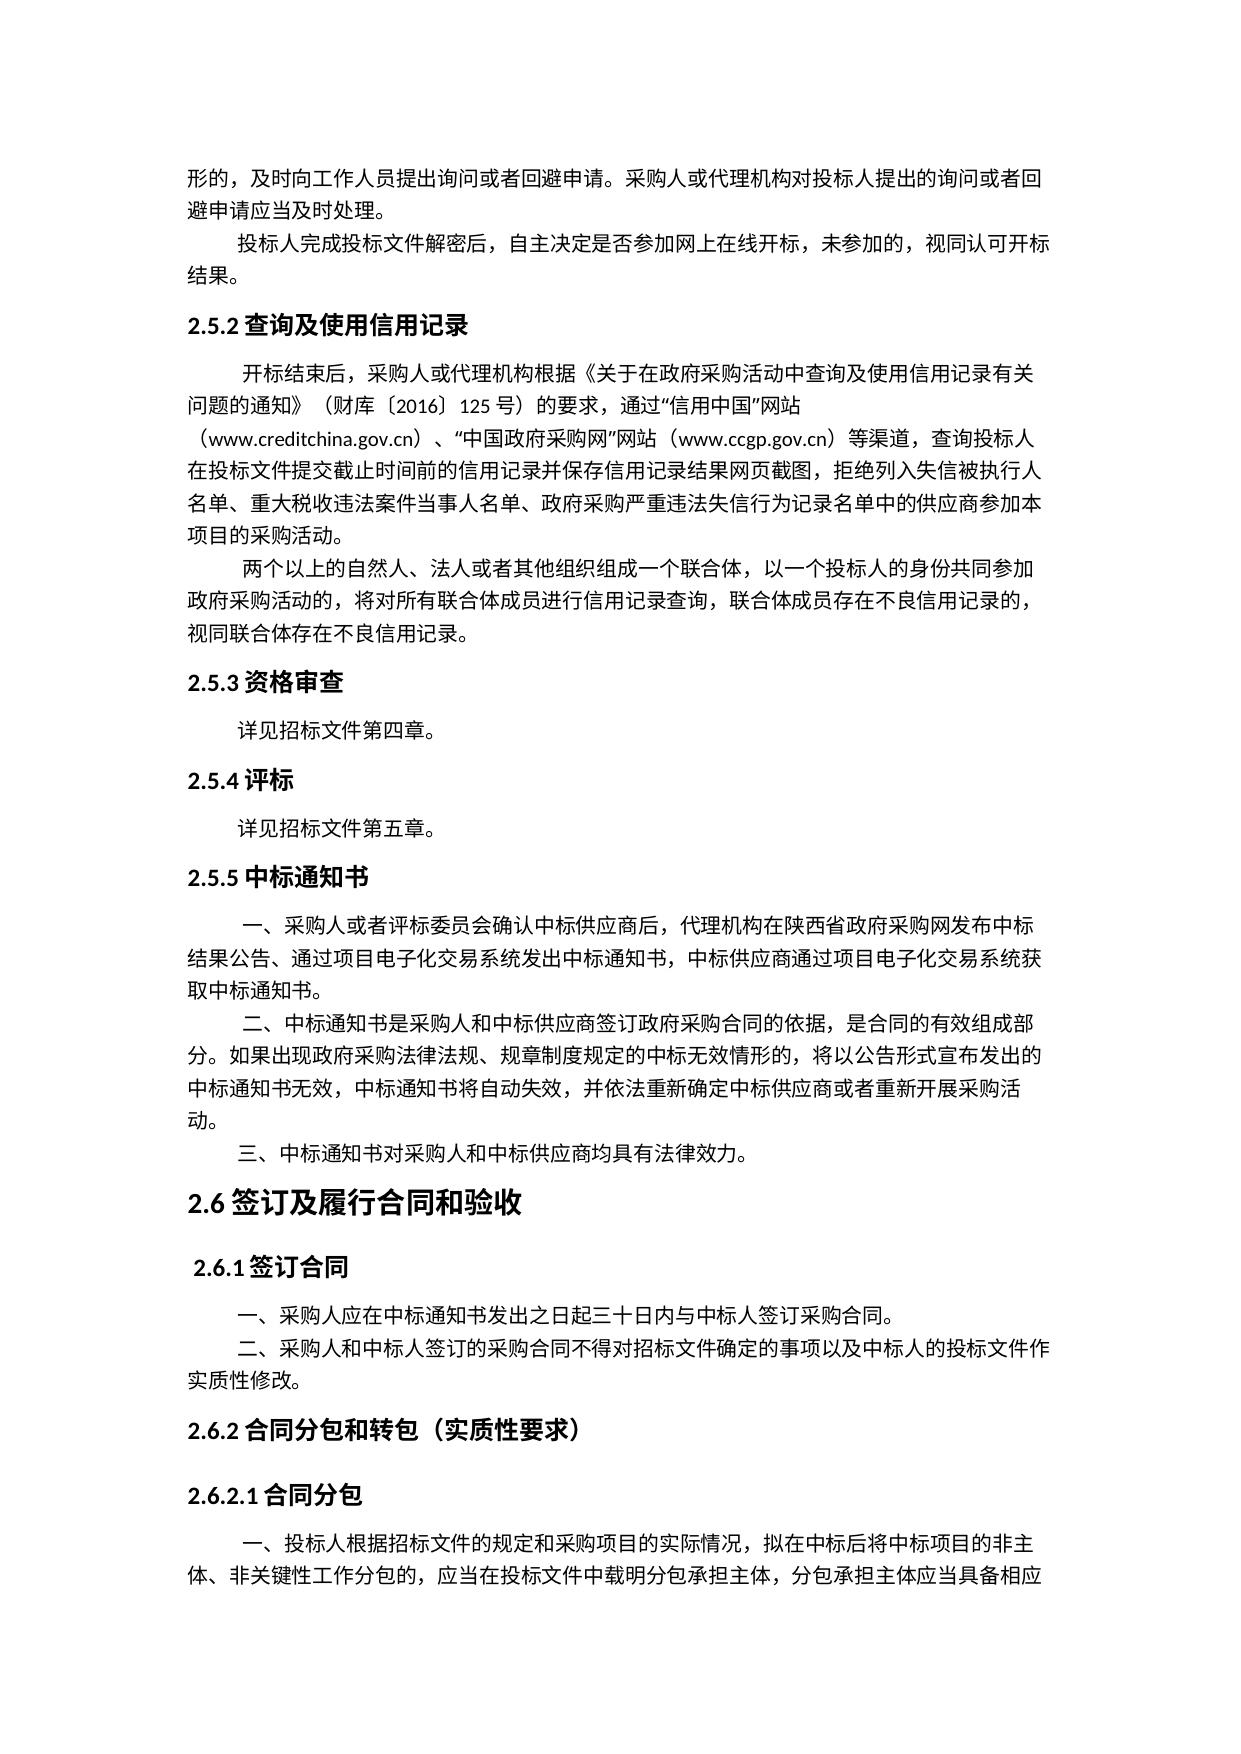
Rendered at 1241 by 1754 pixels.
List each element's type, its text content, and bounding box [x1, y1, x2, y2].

text 投标人完成投标文件解密后，自主决定是否参加网上在线开标，未参加的，视同认可开标结果。 [187, 227, 1053, 292]
text 三、中标通知书对采购人和中标供应商均具有法律效力。 [187, 1137, 1053, 1169]
text 2.6.1签订合同 [187, 1234, 1053, 1299]
text 详见招标文件第四章。 [187, 714, 1053, 747]
text 2.5.5中标通知书 [187, 844, 1053, 909]
text 二、采购人和中标人签订的采购合同不得对招标文件确定的事项以及中标人的投标文件作实质性修改。 [187, 1332, 1053, 1397]
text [187, 162, 1053, 227]
text 详见招标文件第五章。 [187, 812, 1053, 844]
text 一、采购人应在中标通知书发出之日起三十日内与中标人签订采购合同。 [187, 1299, 1053, 1332]
text 二、中标通知书是采购人和中标供应商签订政府采购合同的依据，是合同的有效组成部分。如果出现政府采购法律法规、规章制度规定的中标无效情形的，将以公告形式宣布发出的中标通知书无效，中标通知书将自动失效，并依法重新确定中标供应商或者重新开展采购活动。 [187, 1007, 1053, 1137]
text 2.6签订及履行合同和验收 [187, 1169, 1053, 1234]
text 2.6.2合同分包和转包（实质性要求） [187, 1397, 1053, 1462]
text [187, 1527, 1053, 1592]
text 2.5.2查询及使用信用记录 [187, 292, 1053, 357]
text 一、采购人或者评标委员会确认中标供应商后，代理机构在陕西省政府采购网发布中标结果公告、通过项目电子化交易系统发出中标通知书，中标供应商通过项目电子化交易系统获取中标通知书。 [187, 909, 1053, 1007]
text 2.5.4评标 [187, 747, 1053, 812]
text 2.5.3资格审查 [187, 649, 1053, 714]
text 开标结束后，采购人或代理机构根据《关于在政府采购活动中查询及使用信用记录有关问题的通知》（财库〔2016〕125号）的要求，通过“信用中国”网站（www.creditchina.gov.cn）、“中国政府采购网”网站（www.ccgp.gov.cn）等渠道，查询投标人在投标文件提交截止时间前的信用记录并保存信用记录结果网页截图，拒绝列入失信被执行人名单、重大税收违法案件当事人名单、政府采购严重违法失信行为记录名单中的供应商参加本项目的采购活动。 [187, 357, 1053, 552]
text 两个以上的自然人、法人或者其他组织组成一个联合体，以一个投标人的身份共同参加政府采购活动的，将对所有联合体成员进行信用记录查询，联合体成员存在不良信用记录的，视同联合体存在不良信用记录。 [187, 552, 1053, 649]
text 2.6.2.1合同分包 [187, 1462, 1053, 1527]
